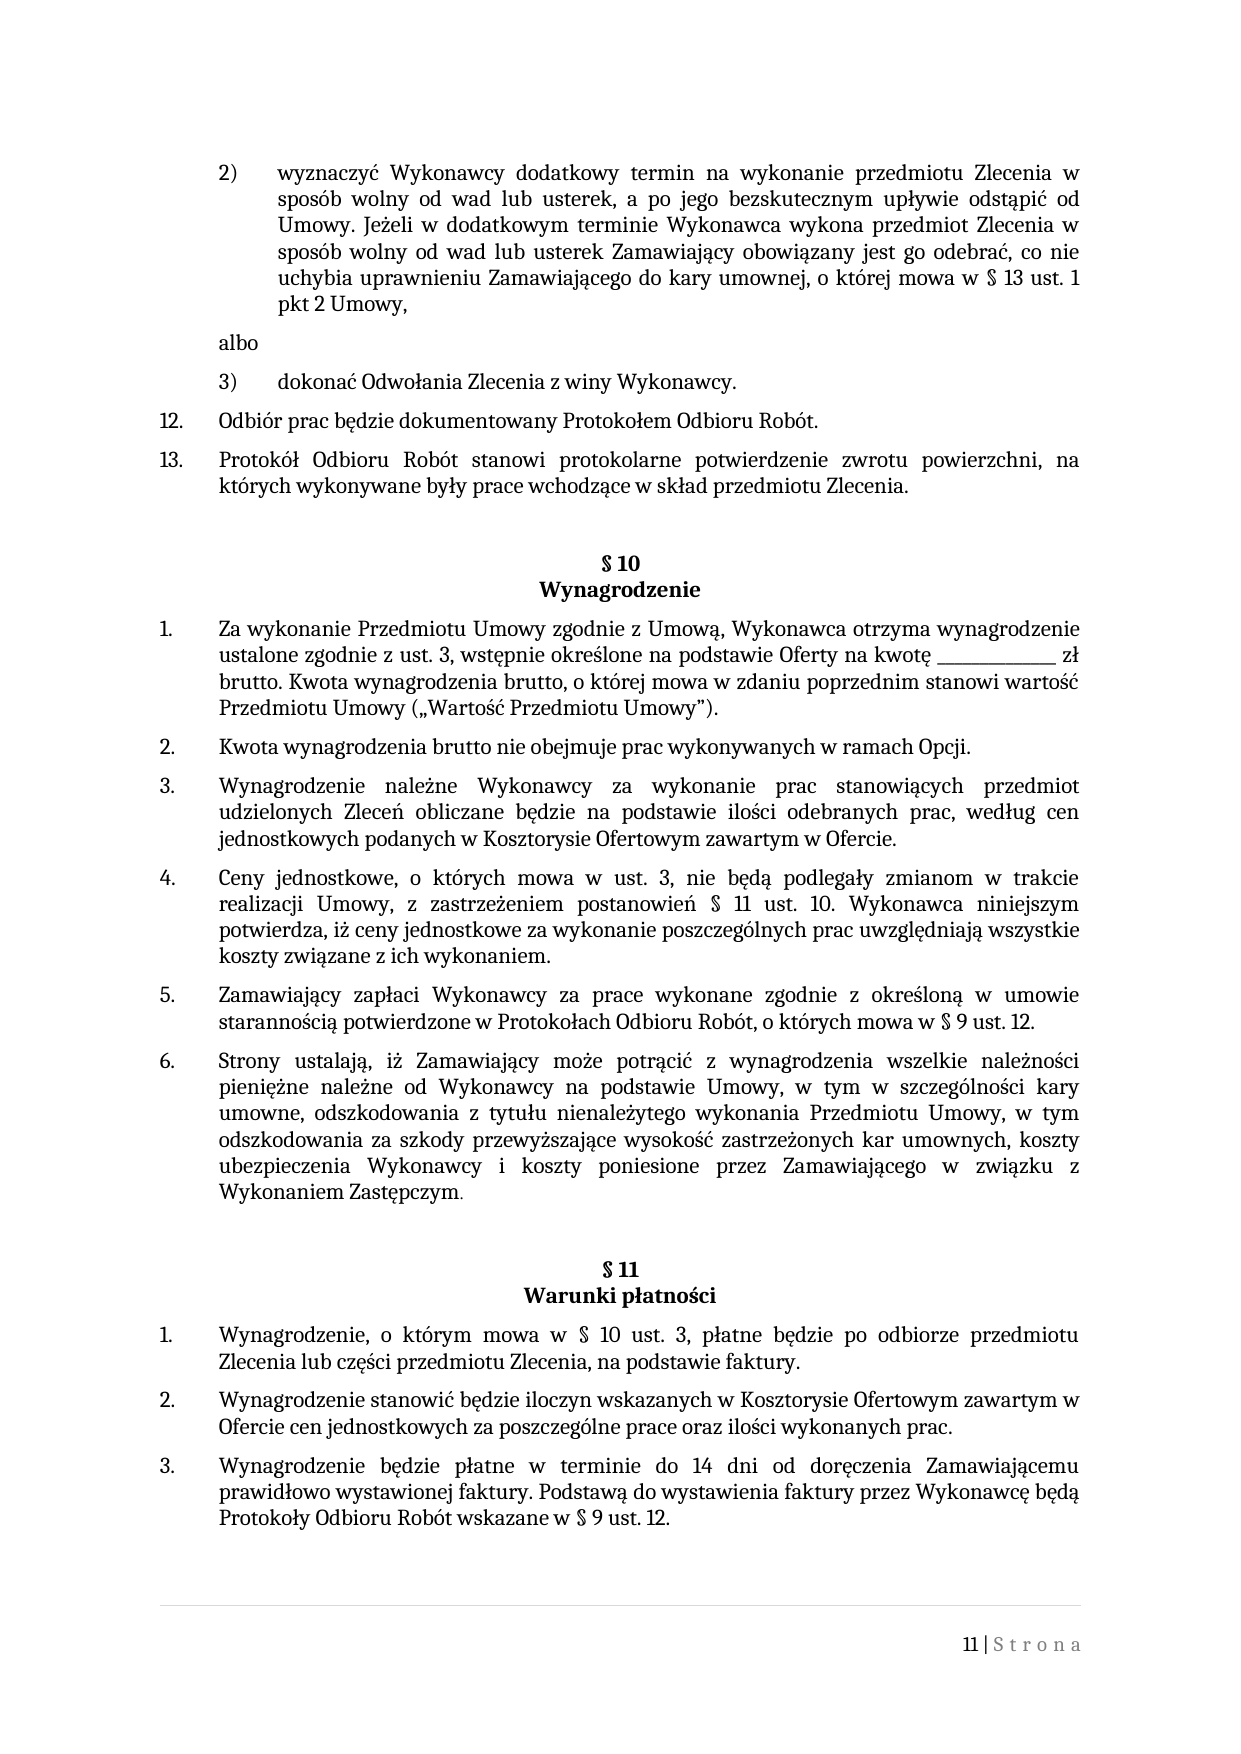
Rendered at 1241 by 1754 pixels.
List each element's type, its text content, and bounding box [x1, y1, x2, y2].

list dokonać Odwołania Zlecenia z winy Wykonawcy. [218, 369, 1081, 395]
list Wynagrodzenie będzie płatne w terminie do 14 dni od doręczenia Zamawiającemu prawidłowo wystawionej faktury. Podstawą do wystawienia faktury przez Wykonawcę będą Protokoły Odbioru Robót wskazane w § 9 ust. 12. [159, 1452, 1081, 1532]
list Ceny jednostkowe, o których mowa w ust. 3, nie będą podlegały zmianom w trakcie realizacji Umowy, z zastrzeżeniem postanowień § 11 ust. 10. Wykonawca niniejszym potwierdza, iż ceny jednostkowe za wykonanie poszczególnych prac uwzględniają wszystkie koszty związane z ich wykonaniem. [159, 864, 1081, 970]
list Wynagrodzenie stanowić będzie iloczyn wskazanych w Kosztorysie Ofertowym zawartym w Ofercie cen jednostkowych za poszczególne prace oraz ilości wykonanych prac. [159, 1387, 1081, 1440]
list Za wykonanie Przedmiotu Umowy zgodnie z Umową, Wykonawca otrzyma wynagrodzenie ustalone zgodnie z ust. 3, wstępnie określone na podstawie Oferty na kwotę ______________ zł brutto. Kwota wynagrodzenia brutto, o której mowa w zdaniu poprzednim stanowi wartość Przedmiotu Umowy („Wartość Przedmiotu Umowy”). [159, 616, 1081, 721]
text § 10 Wynagrodzenie [159, 551, 1081, 603]
text albo [218, 330, 1081, 356]
list Protokół Odbioru Robót stanowi protokolarne potwierdzenie zwrotu powierzchni, na których wykonywane były prace wchodzące w skład przedmiotu Zlecenia. [159, 447, 1081, 499]
list Wynagrodzenie, o którym mowa w § 10 ust. 3, płatne będzie po odbiorze przedmiotu Zlecenia lub części przedmiotu Zlecenia, na podstawie faktury. [159, 1322, 1081, 1375]
list Kwota wynagrodzenia brutto nie obejmuje prac wykonywanych w ramach Opcji. [159, 734, 1081, 760]
list Odbiór prac będzie dokumentowany Protokołem Odbioru Robót. [159, 408, 1081, 434]
list Strony ustalają, iż Zamawiający może potrącić z wynagrodzenia wszelkie należności pieniężne należne od Wykonawcy na podstawie Umowy, w tym w szczególności kary umowne, odszkodowania z tytułu nienależytego wykonania Przedmiotu Umowy, w tym odszkodowania za szkody przewyższające wysokość zastrzeżonych kar umownych, koszty ubezpieczenia Wykonawcy i koszty poniesione przez Zamawiającego w związku z Wykonaniem Zastępczym. [159, 1047, 1081, 1206]
list Zamawiający zapłaci Wykonawcy za prace wykonane zgodnie z określoną w umowie starannością potwierdzone w Protokołach Odbioru Robót, o których mowa w § 9 ust. 12. [159, 982, 1081, 1035]
text § 11 Warunki płatności [159, 1257, 1081, 1309]
list Wynagrodzenie należne Wykonawcy za wykonanie prac stanowiących przedmiot udzielonych Zleceń obliczane będzie na podstawie ilości odebranych prac, według cen jednostkowych podanych w Kosztorysie Ofertowym zawartym w Ofercie. [159, 773, 1081, 852]
list wyznaczyć Wykonawcy dodatkowy termin na wykonanie przedmiotu Zlecenia w sposób wolny od wad lub usterek, a po jego bezskutecznym upływie odstąpić od Umowy. Jeżeli w dodatkowym terminie Wykonawca wykona przedmiot Zlecenia w sposób wolny od wad lub usterek Zamawiający obowiązany jest go odebrać, co nie uchybia uprawnieniu Zamawiającego do kary umownej, o której mowa w § 13 ust. 1 pkt 2 Umowy, [218, 159, 1081, 318]
